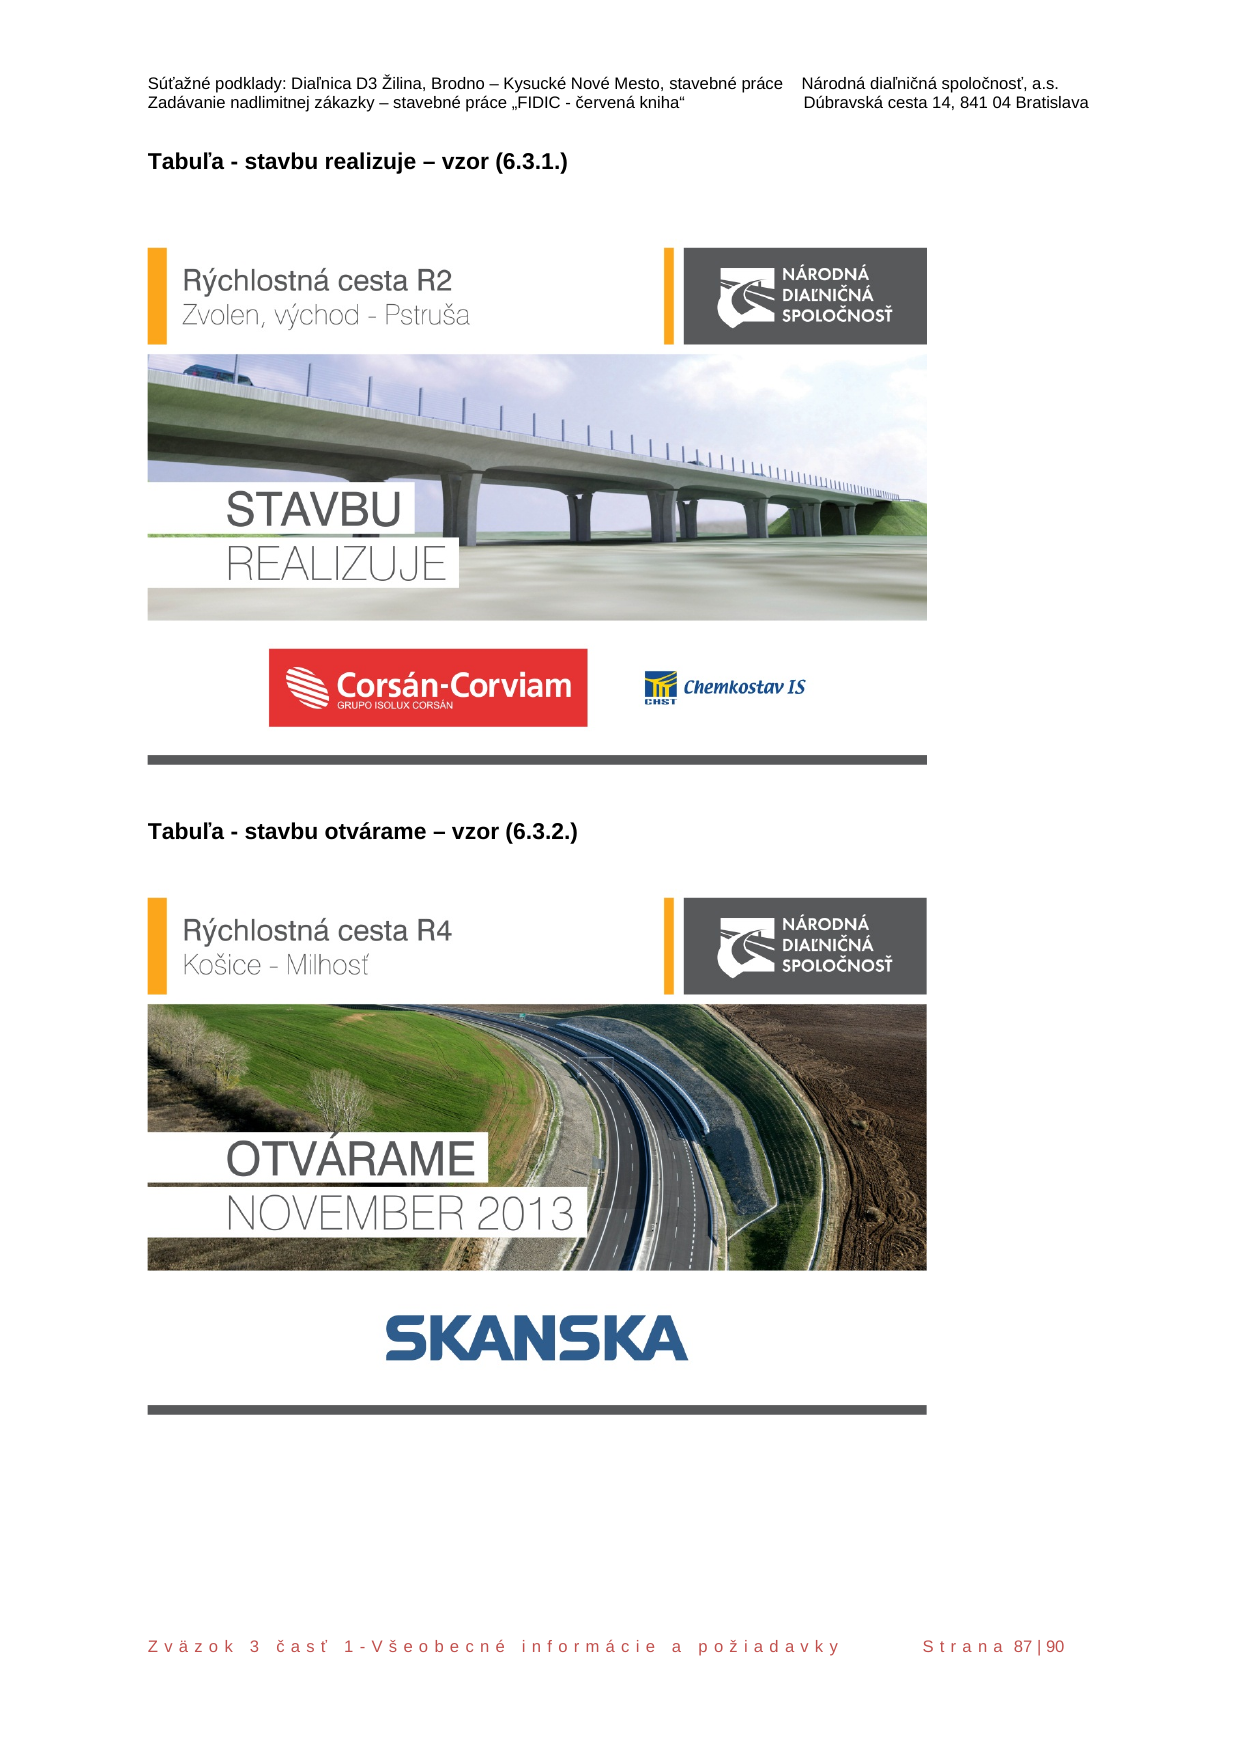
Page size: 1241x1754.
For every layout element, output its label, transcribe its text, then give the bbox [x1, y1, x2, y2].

text Tabuľa - stavbu realizuje – vzor (6.3.1.) [148, 148, 1137, 174]
text Tabuľa - stavbu otvárame – vzor (6.3.2.) [148, 818, 1137, 844]
picture [147, 228, 927, 784]
picture [147, 878, 927, 1434]
